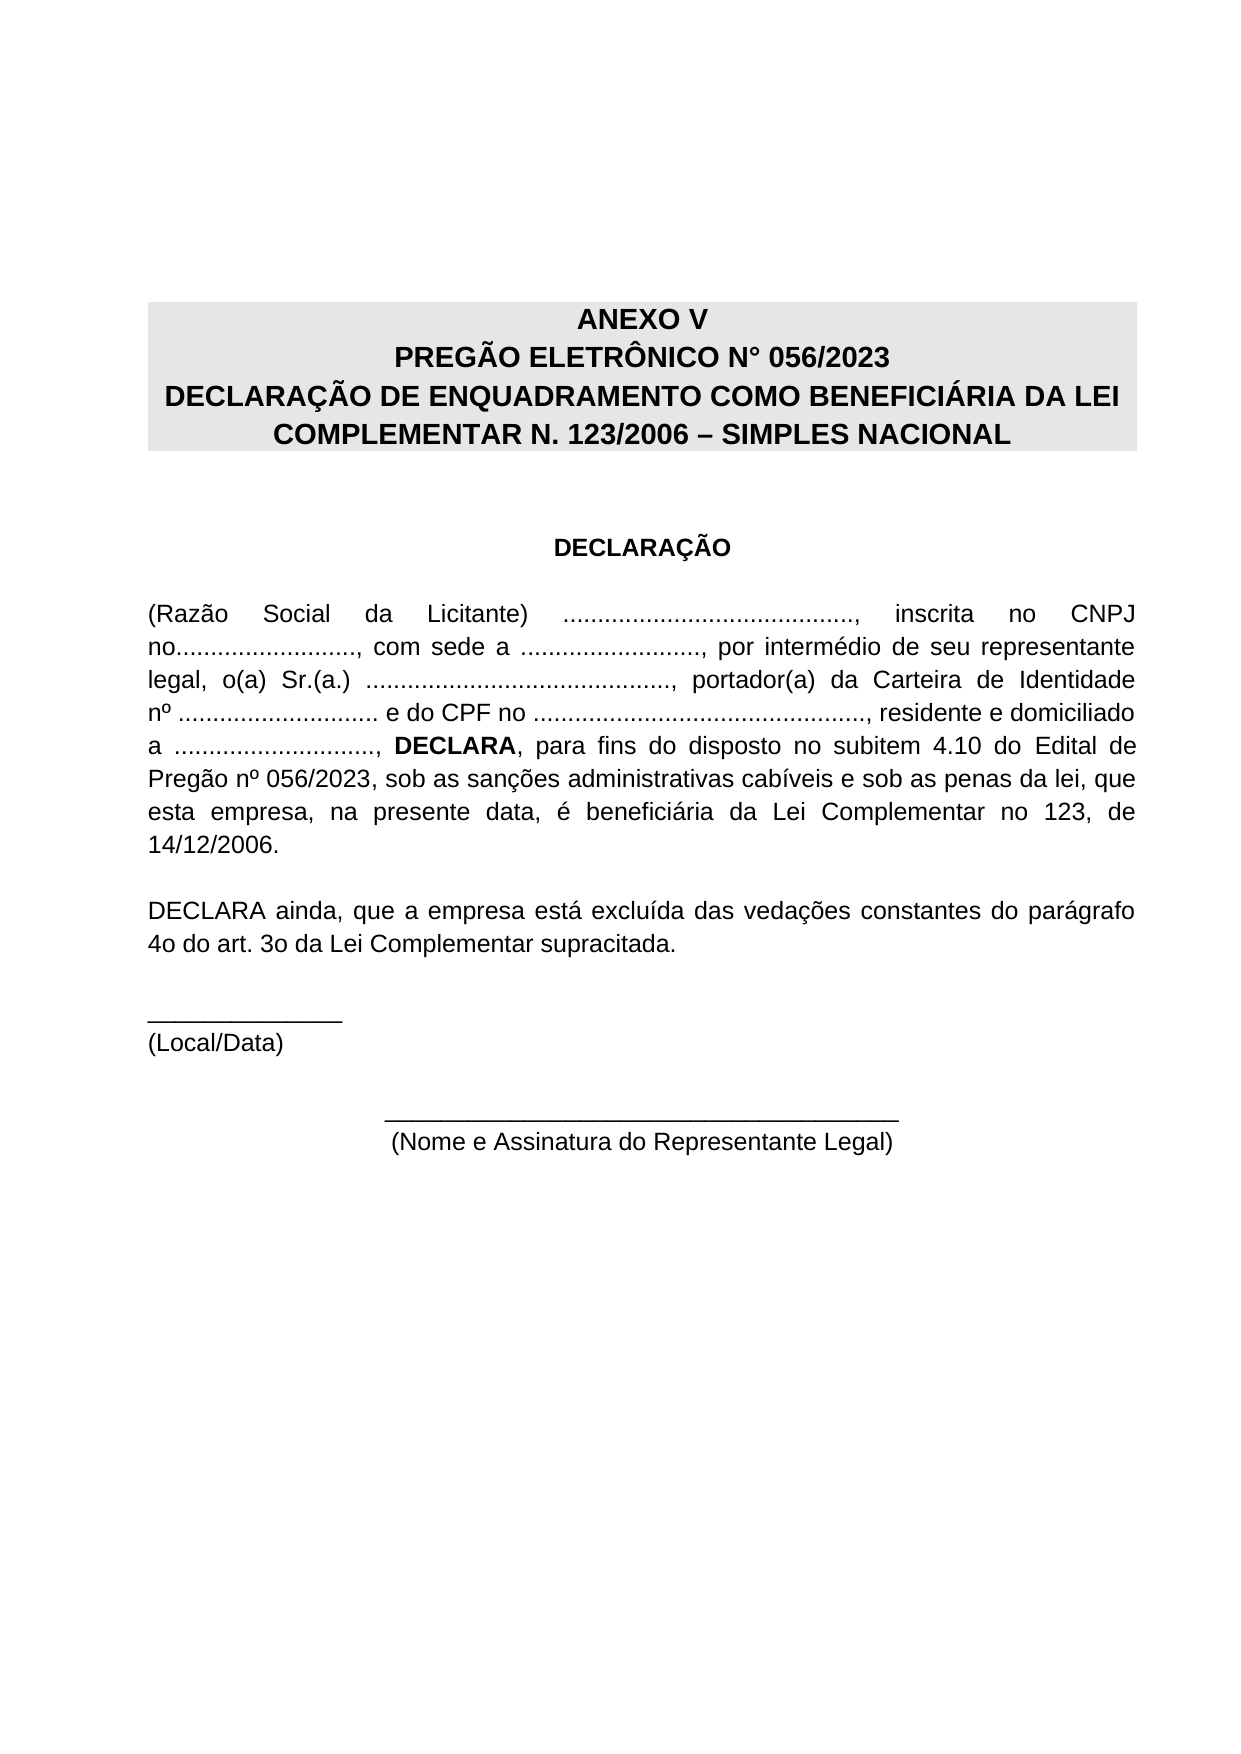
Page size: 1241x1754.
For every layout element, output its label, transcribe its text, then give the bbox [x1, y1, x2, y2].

text DECLARA ainda, que a empresa está excluída das vedações constantes do parágrafo 4o do art. 3o da Lei Complementar supracitada. [148, 896, 1137, 958]
text ______________ [148, 995, 1137, 1024]
text DECLARAÇÃO DE ENQUADRAMENTO COMO BENEFICIÁRIA DA LEI COMPLEMENTAR N. 123/2006 – SIMPLES NACIONAL [148, 379, 1137, 451]
text ANEXO V [148, 302, 1137, 335]
text (Razão Social da Licitante) .........................................., inscrita no CNPJ no.........................., com sede a .........................., por intermédio de seu representante legal, o(a) Sr.(a.) ............................................, portador(a) da Carteira de Identidade nº ............................. e do CPF no ................................................, residente e domiciliado a ............................., DECLARA, para fins do disposto no subitem 4.10 do Edital de Pregão nº 056/2023, sob as sanções administrativas cabíveis e sob as penas da lei, que esta empresa, na presente data, é beneficiária da Lei Complementar no 123, de 14/12/2006. [148, 599, 1137, 859]
text DECLARAÇÃO [148, 533, 1137, 562]
text (Local/Data) [148, 1028, 1137, 1057]
text _____________________________________ [148, 1094, 1137, 1123]
text PREGÃO ELETRÔNICO N° 056/2023 [148, 340, 1137, 374]
text (Nome e Assinatura do Representante Legal) [148, 1127, 1137, 1156]
